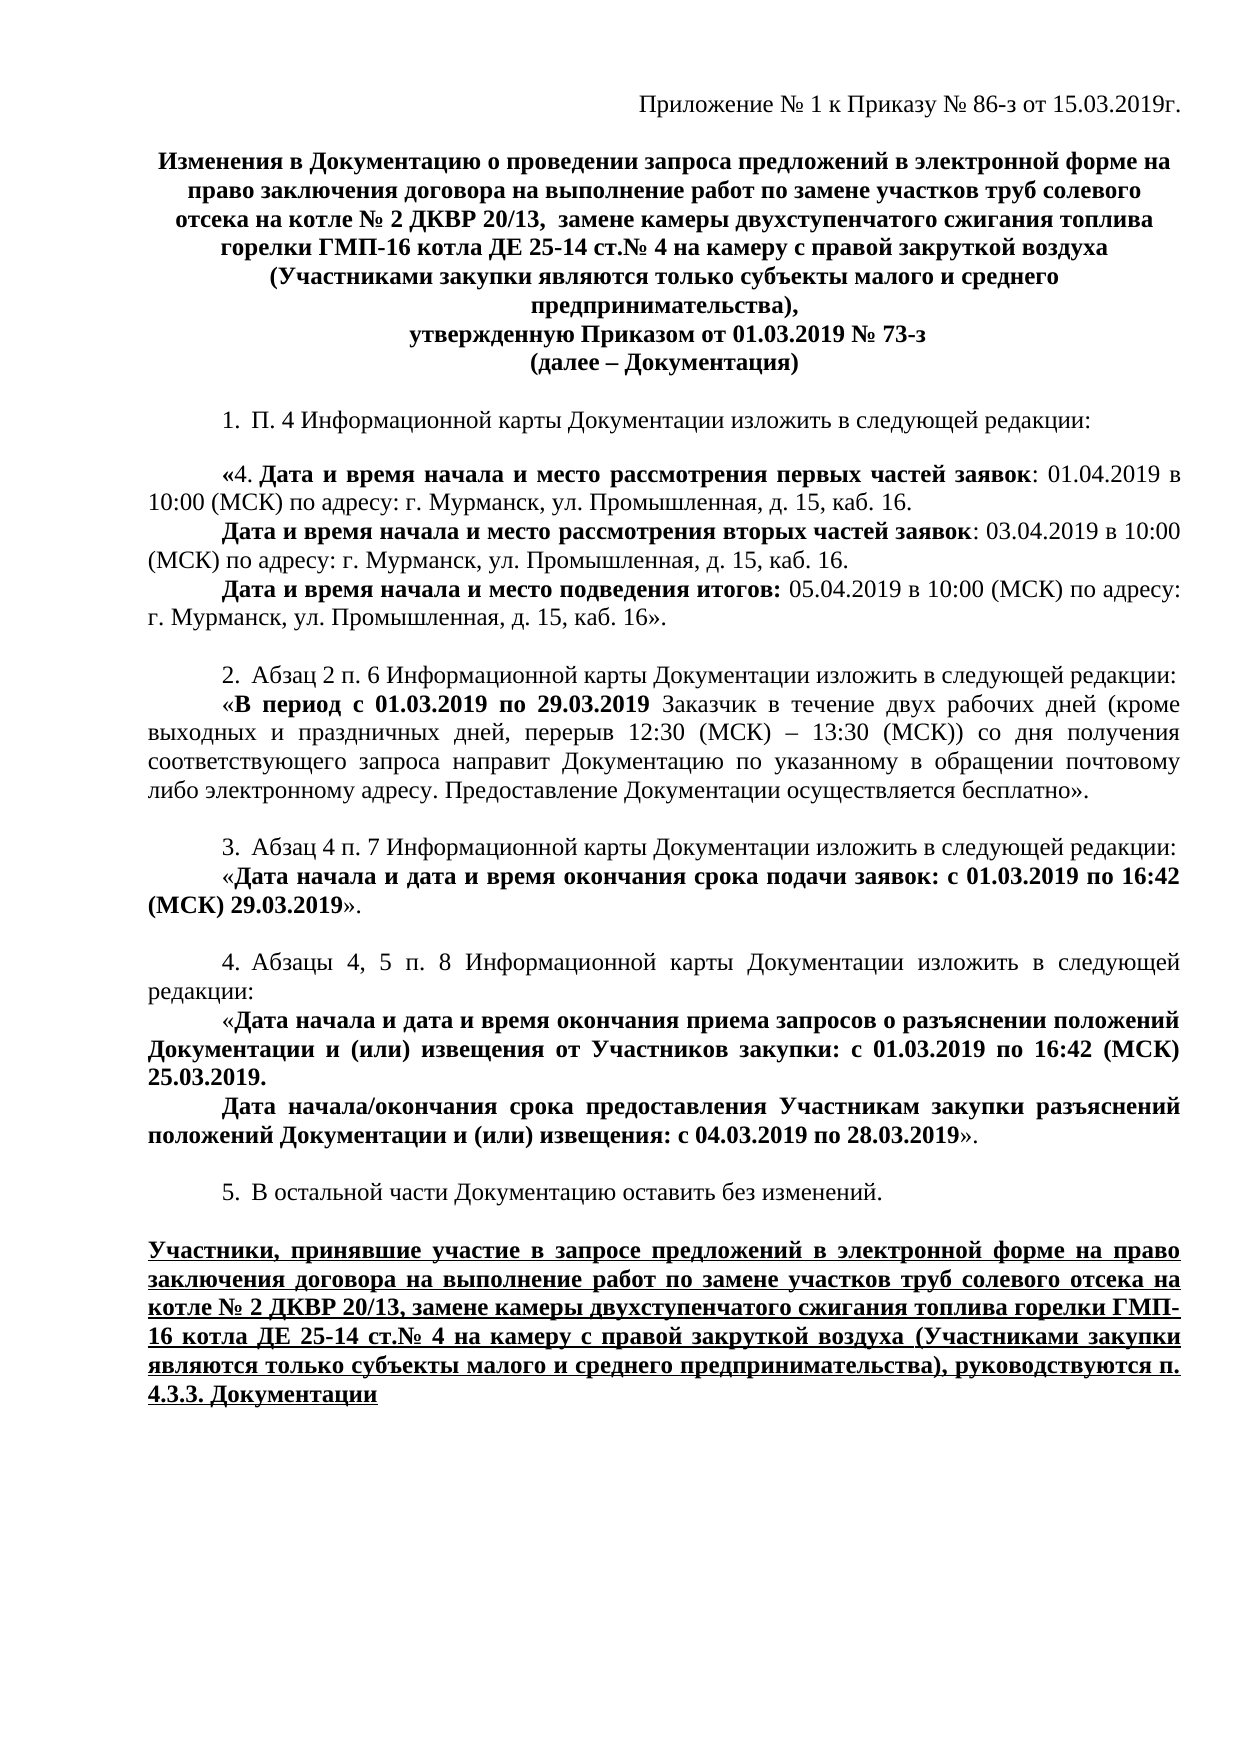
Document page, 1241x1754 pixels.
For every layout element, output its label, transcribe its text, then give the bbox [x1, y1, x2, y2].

list Абзацы 4, 5 п. 8 Информационной карты Документации изложить в следующей редакции: [148, 947, 1181, 1005]
list Абзац 2 п. 6 Информационной карты Документации изложить в следующей редакции: [222, 660, 1181, 689]
list П. 4 Информационной карты Документации изложить в следующей редакции: [148, 405, 1181, 434]
text (Участниками закупки являются только субъекты малого и среднего предпринимательства), [148, 261, 1181, 319]
subtitle «4. Дата и время начала и место рассмотрения первых частей заявок: 01.04.2019 в 10:00 (МСК) по адресу: г. Мурманск, ул. Промышленная, д. 15, каб. 16. [148, 459, 1181, 516]
text Участники, принявшие участие в запросе предложений в электронной форме на право заключения договора на выполнение работ по замене участков труб солевого отсека на котле № 2 ДКВР 20/13, замене камеры двухступенчатого сжигания топлива горелки ГМП-16 котла ДЕ 25-14 ст.№ 4 на камеру с правой закруткой воздуха (Участниками закупки являются только субъекты малого и среднего предпринимательства), руководствуются п. 4.3.3. Документации [148, 1290, 1181, 1317]
text Изменения в Документацию о проведении запроса предложений в электронной форме на право заключения договора на выполнение работ по замене участков труб солевого отсека на котле № 2 ДКВР 20/13, замене камеры двухступенчатого сжигания топлива горелки ГМП-16 котла ДЕ 25-14 ст.№ 4 на камеру с правой закруткой воздуха [148, 146, 1181, 261]
text Участники, принявшие участие в запросе предложений в электронной форме на право заключения договора на выполнение работ по замене участков труб солевого отсека на котле № 2 ДКВР 20/13, замене камеры двухступенчатого сжигания топлива горелки ГМП-16 котла ДЕ 25-14 ст.№ 4 на камеру с правой закруткой воздуха (Участниками закупки являются только субъекты малого и среднего предпринимательства), руководствуются п. 4.3.3. Документации [148, 1261, 1181, 1289]
list Абзац 4 п. 7 Информационной карты Документации изложить в следующей редакции: [148, 832, 1181, 861]
text «Дата начала и дата и время окончания срока подачи заявок: с 01.03.2019 по 16:42 (МСК) 29.03.2019». [148, 861, 1181, 919]
text Приложение № 1 к Приказу № 86-з от 15.03.2019г. [148, 89, 1181, 117]
text Участники, принявшие участие в запросе предложений в электронной форме на право заключения договора на выполнение работ по замене участков труб солевого отсека на котле № 2 ДКВР 20/13, замене камеры двухступенчатого сжигания топлива горелки ГМП-16 котла ДЕ 25-14 ст.№ 4 на камеру с правой закруткой воздуха (Участниками закупки являются только субъекты малого и среднего предпринимательства), руководствуются п. 4.3.3. Документации [148, 1376, 1181, 1407]
subtitle Дата и время начала и место подведения итогов: 05.04.2019 в 10:00 (МСК) по адресу: г. Мурманск, ул. Промышленная, д. 15, каб. 16». [148, 574, 1181, 631]
text Дата начала/окончания срока предоставления Участникам закупки разъяснений положений Документации и (или) извещения: с 04.03.2019 по 28.03.2019». [148, 1091, 1181, 1149]
text утвержденную Приказом от 01.03.2019 № 73-з [148, 319, 1181, 347]
text «Дата начала и дата и время окончания приема запросов о разъяснении положений Документации и (или) извещения от Участников закупки: с 01.03.2019 по 16:42 (МСК) 25.03.2019. [148, 1005, 1181, 1091]
text (далее – Документация) [148, 347, 1181, 376]
text Участники, принявшие участие в запросе предложений в электронной форме на право заключения договора на выполнение работ по замене участков труб солевого отсека на котле № 2 ДКВР 20/13, замене камеры двухступенчатого сжигания топлива горелки ГМП-16 котла ДЕ 25-14 ст.№ 4 на камеру с правой закруткой воздуха (Участниками закупки являются только субъекты малого и среднего предпринимательства), руководствуются п. 4.3.3. Документации [148, 1319, 1181, 1375]
text Дата и время начала и место рассмотрения вторых частей заявок: 03.04.2019 в 10:00 (МСК) по адресу: г. Мурманск, ул. Промышленная, д. 15, каб. 16. [148, 516, 1181, 574]
list В остальной части Документацию оставить без изменений. [148, 1177, 1181, 1206]
text «В период с 01.03.2019 по 29.03.2019 Заказчик в течение двух рабочих дней (кроме выходных и праздничных дней, перерыв 12:30 (МСК) – 13:30 (МСК)) со дня получения соответствующего запроса направит Документацию по указанному в обращении почтовому либо электронному адресу. Предоставление Документации осуществляется бесплатно». [148, 689, 1181, 804]
